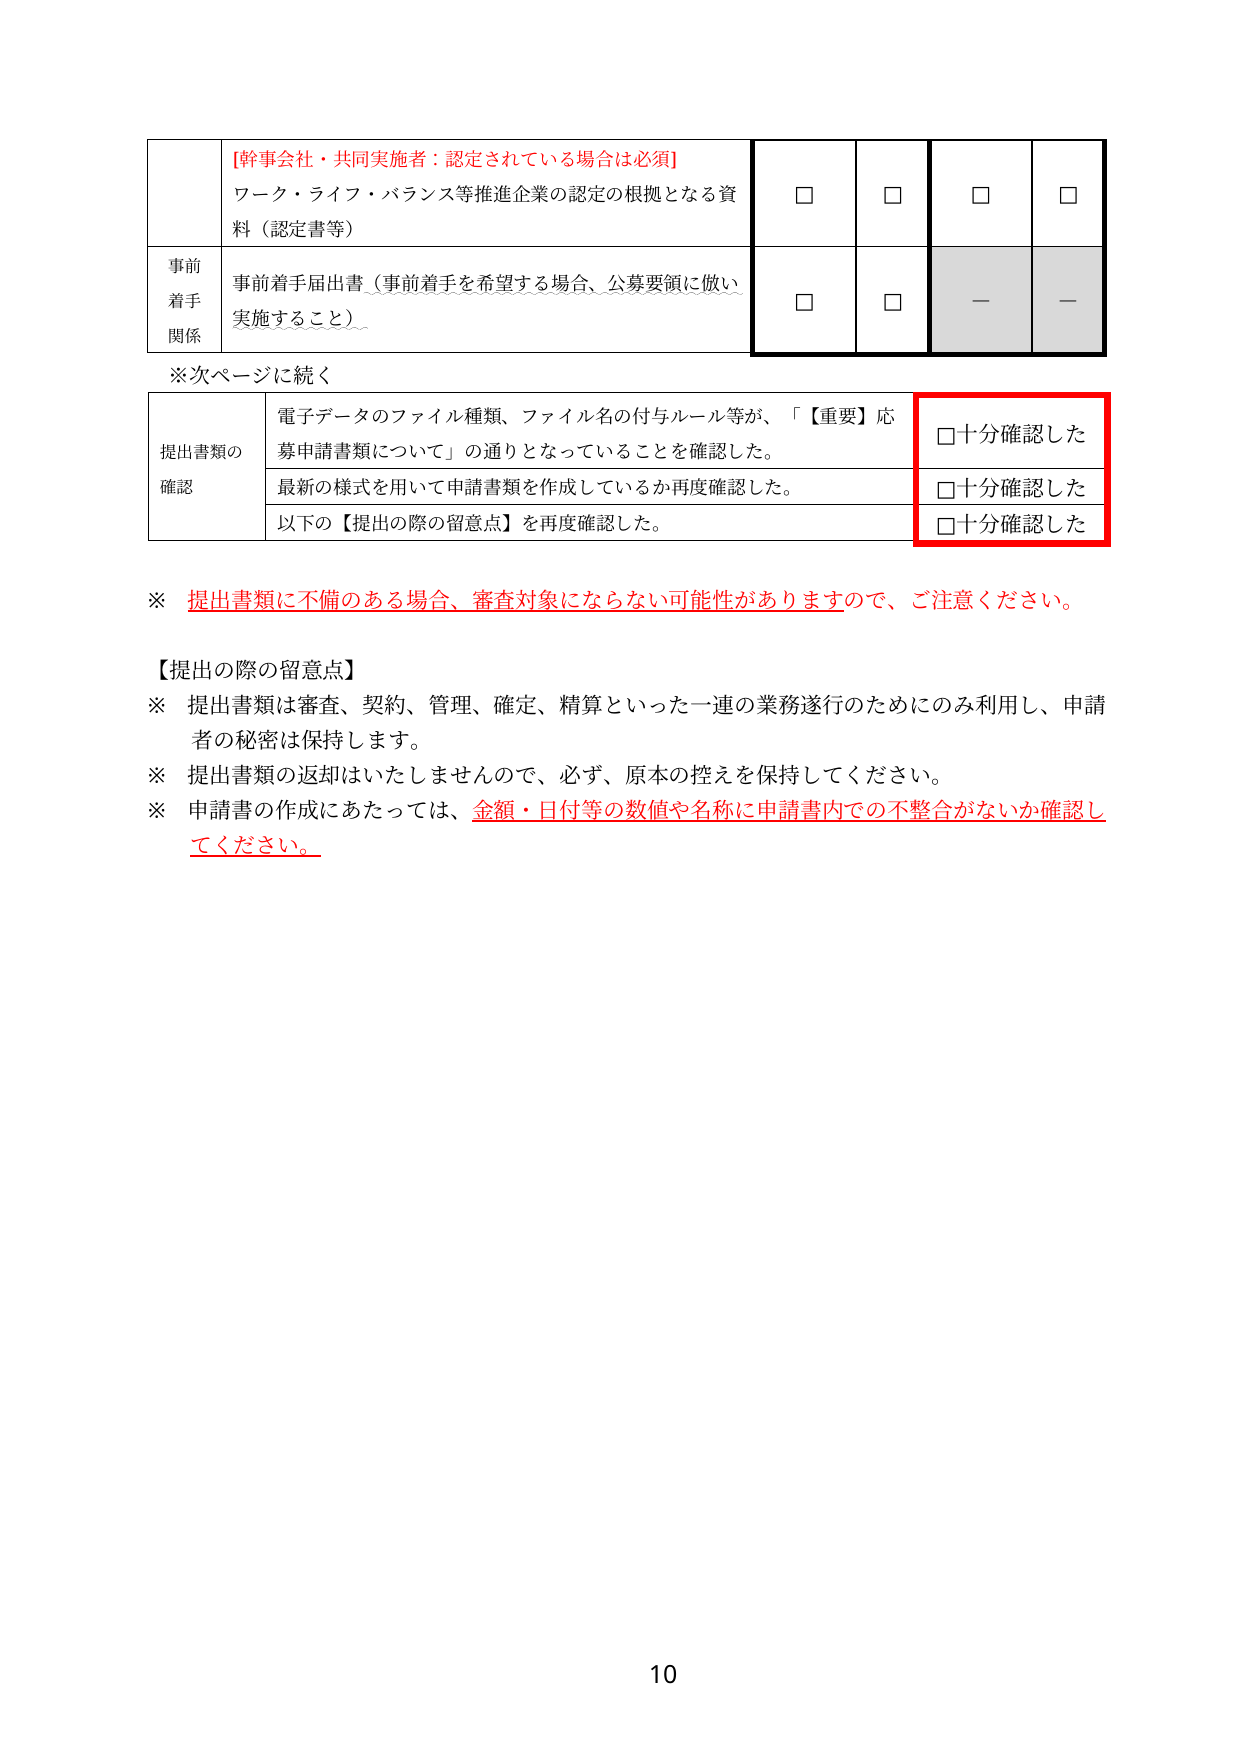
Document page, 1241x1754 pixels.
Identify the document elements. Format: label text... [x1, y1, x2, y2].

text ※ 提出書類の返却はいたしませんので、必ず、原本の控えを保持してください。 [148, 757, 1107, 792]
table_cell [幹事会社・共同実施者：認定されている場合は必須] ワーク・ライフ・バランス等推進企業の認定の根拠となる資料（認定書等） [222, 140, 750, 246]
table_cell □ [755, 247, 855, 352]
table_cell □ [857, 141, 927, 246]
table_cell □十分確認した [919, 469, 1104, 504]
table_cell 以下の【提出の際の留意点】を再度確認した。 [266, 505, 913, 540]
table_cell － [1033, 247, 1102, 352]
table_cell □ [857, 247, 927, 352]
table_cell － [932, 247, 1031, 352]
table_header □十分確認した [919, 398, 1104, 468]
table_cell 事前着手届出書（事前着手を希望する場合、公募要領に倣い実施すること） [222, 247, 750, 352]
table_header 提出書類の確認 [149, 393, 265, 540]
table_header 電子データのファイル種類、ファイル名の付与ルール等が、「【重要】応募申請書類について」の通りとなっていることを確認した。 [266, 393, 913, 468]
text ※次ページに続く [148, 357, 1107, 392]
text ※ 提出書類に不備のある場合、審査対象にならない可能性がありますので、ご注意ください。 [148, 582, 1107, 617]
text 【提出の際の留意点】 [148, 652, 1107, 687]
table_cell □十分確認した [919, 505, 1104, 540]
table_cell □ [1033, 141, 1102, 246]
table_cell □ [755, 141, 855, 246]
text ※ 申請書の作成にあたっては、金額・日付等の数値や名称に申請書内での不整合がないか確認してください。 [148, 792, 1107, 862]
text ※ 提出書類は審査、契約、管理、確定、精算といった一連の業務遂行のためにのみ利用し、申請者の秘密は保持します。 [148, 687, 1107, 757]
table_cell □ [932, 141, 1031, 246]
table_cell 最新の様式を用いて申請書類を作成しているか再度確認した。 [266, 469, 913, 504]
table_cell 事前 着手 関係 [148, 247, 221, 352]
